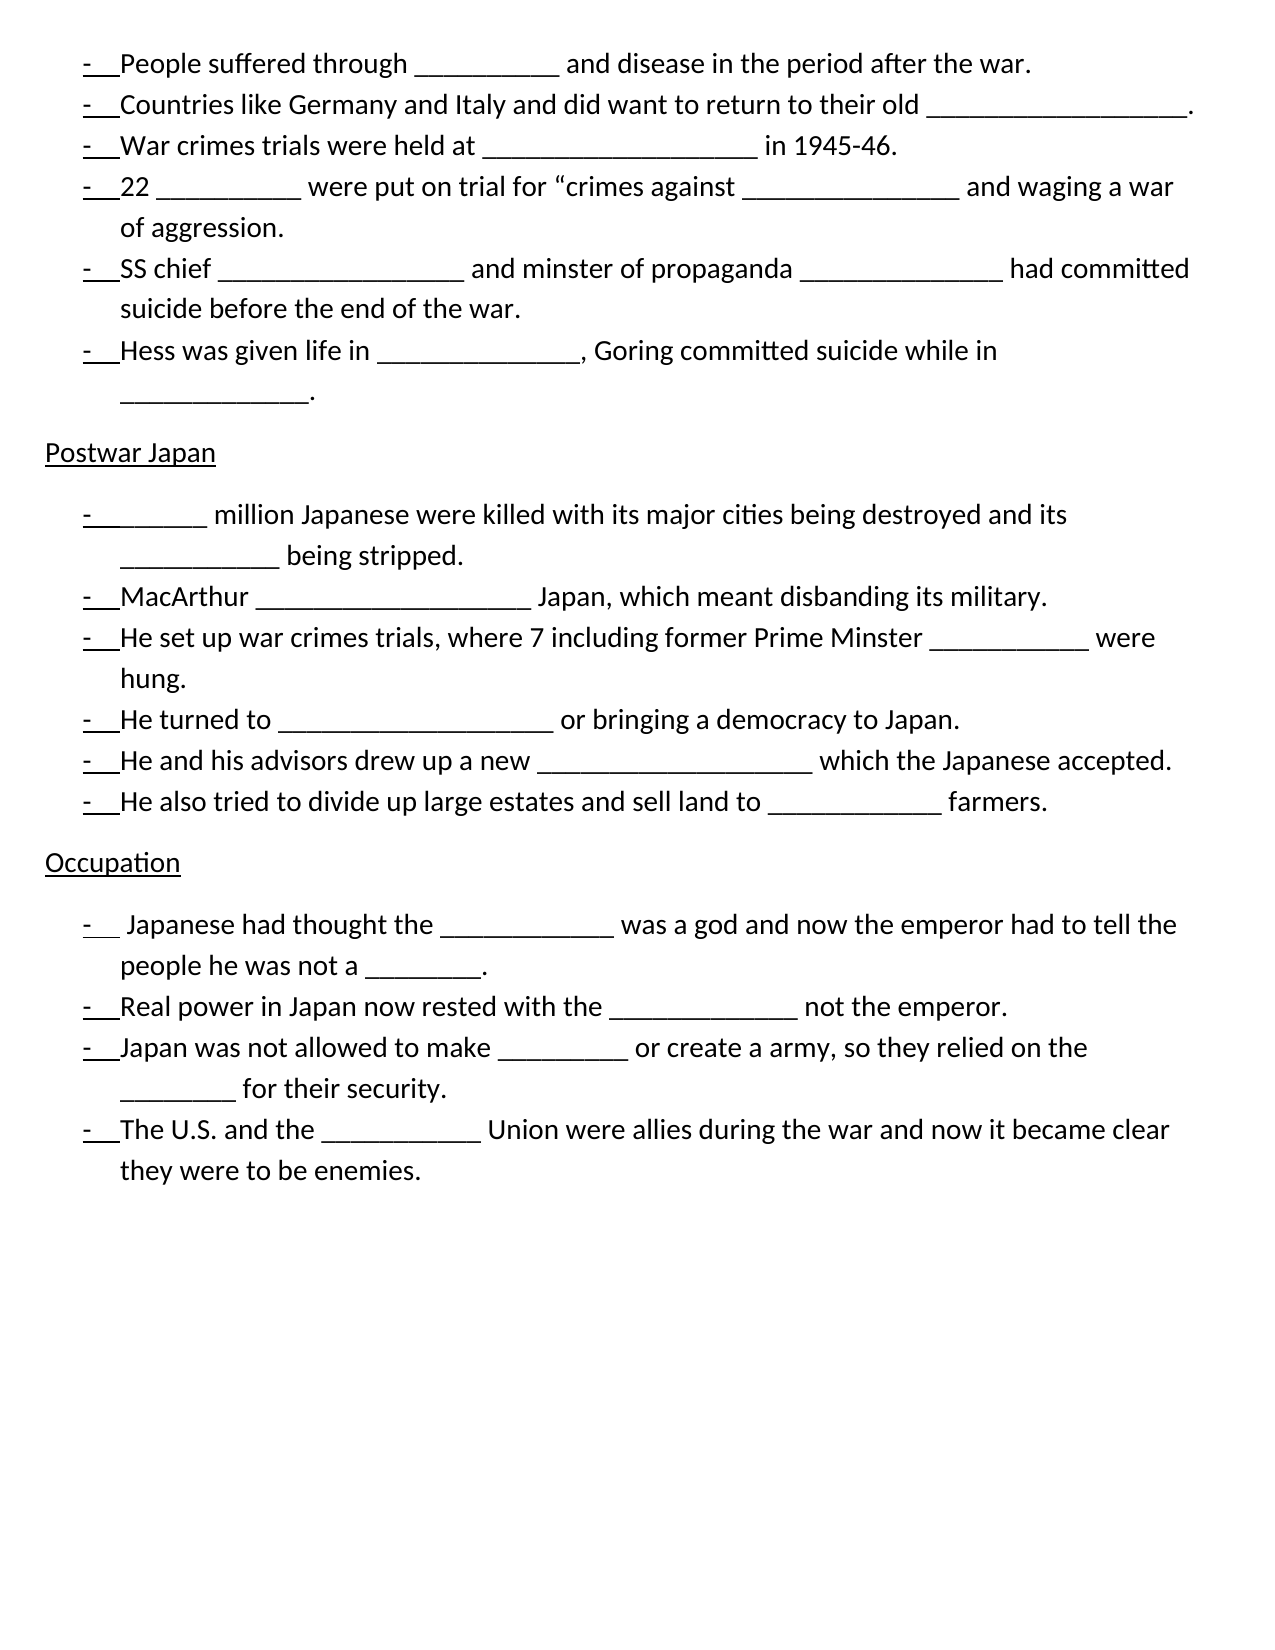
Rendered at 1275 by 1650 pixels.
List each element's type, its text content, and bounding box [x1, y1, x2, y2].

list He and his advisors drew up a new ___________________ which the Japanese accepted. [82, 742, 1200, 777]
list People suffered through __________ and disease in the period after the war. [82, 45, 1200, 81]
list Countries like Germany and Italy and did want to return to their old __________________. [82, 86, 1200, 122]
list Hess was given life in ______________, Goring committed suicide while in _____________. [82, 332, 1200, 408]
list 22 __________ were put on trial for “crimes against _______________ and waging a war of aggression. [82, 168, 1200, 244]
list SS chief _________________ and minster of propaganda ______________ had committed suicide before the end of the war. [82, 250, 1200, 326]
list The U.S. and the ___________ Union were allies during the war and now it became clear they were to be enemies. [82, 1111, 1200, 1221]
list War crimes trials were held at ___________________ in 1945-46. [82, 127, 1200, 162]
list ______ million Japanese were killed with its major cities being destroyed and its ___________ being stripped. [82, 496, 1200, 573]
list He turned to ___________________ or bringing a democracy to Japan. [82, 701, 1200, 736]
text Occupation [45, 844, 1200, 880]
list Japan was not allowed to make _________ or create a army, so they relied on the ________ for their security. [82, 1029, 1200, 1106]
list He set up war crimes trials, where 7 including former Prime Minster ___________ were hung. [82, 619, 1200, 695]
list MacArthur ___________________ Japan, which meant disbanding its military. [82, 578, 1200, 613]
text Postwar Japan [45, 434, 1200, 470]
list Real power in Japan now rested with the _____________ not the emperor. [82, 988, 1200, 1024]
list He also tried to divide up large estates and sell land to ____________ farmers. [82, 783, 1200, 818]
list Japanese had thought the ____________ was a god and now the emperor had to tell the people he was not a ________. [82, 906, 1200, 983]
